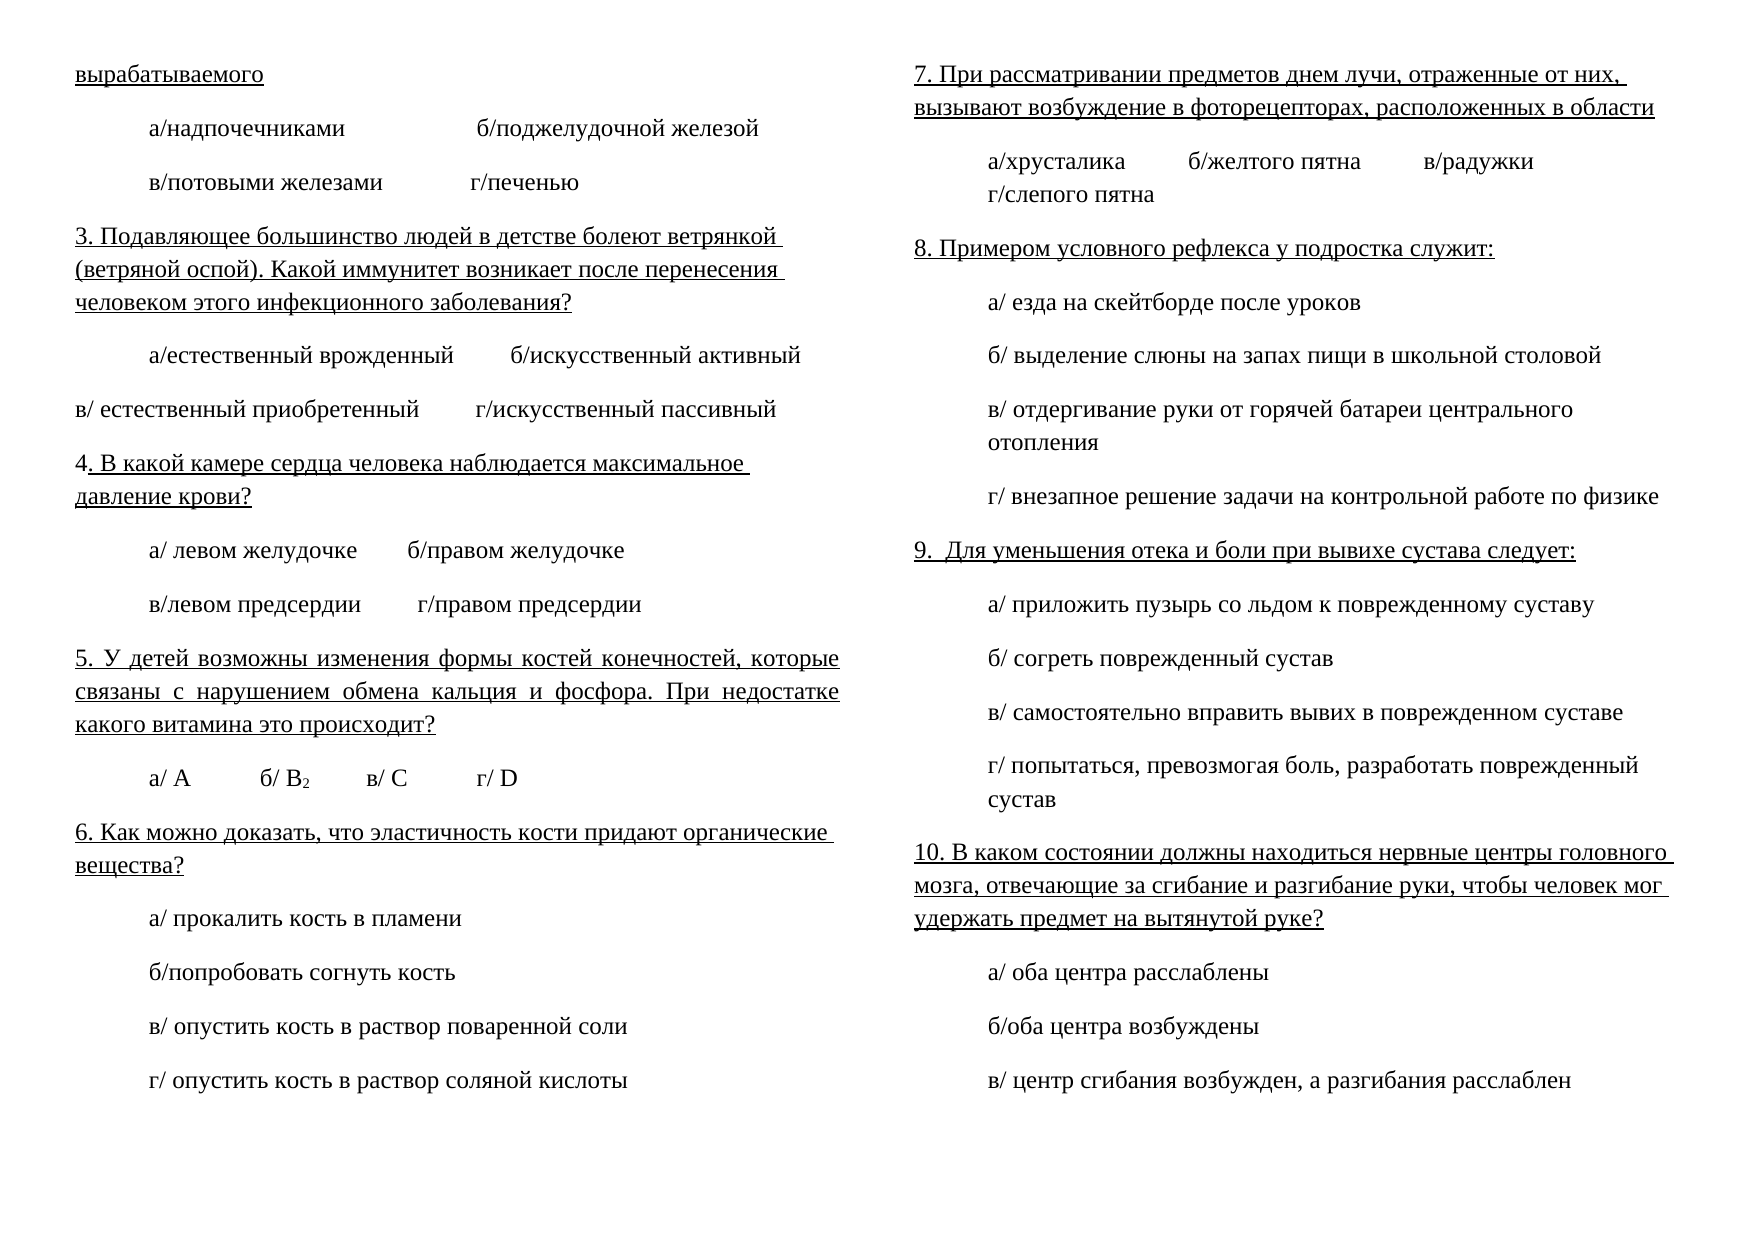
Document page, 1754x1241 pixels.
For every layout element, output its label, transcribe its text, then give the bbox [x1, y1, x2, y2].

text в/ самостоятельно вправить вывих в поврежденном суставе [988, 697, 1679, 726]
text 5. У детей возможны изменения формы костей конечностей, которые связаны с нарушением обмена кальция и фосфора. При недостатке какого витамина это происходит? [75, 669, 840, 701]
text в/ опустить кость в раствор поваренной соли [149, 1011, 840, 1040]
text а/надпочечниками б/поджелудочной железой [149, 113, 840, 142]
text а/ левом желудочке б/правом желудочке [149, 535, 840, 564]
text вырабатываемого [75, 59, 840, 88]
text а/ приложить пузырь со льдом к поврежденному суставу [988, 589, 1679, 618]
text 5. У детей возможны изменения формы костей конечностей, которые связаны с нарушением обмена кальция и фосфора. При недостатке какого витамина это происходит? [75, 643, 840, 668]
text 9. Для уменьшения отека и боли при вывихе сустава следует: [914, 535, 1679, 564]
text 8. Примером условного рефлекса у подростка служит: [914, 233, 1679, 262]
text в/ естественный приобретенный г/искусственный пассивный [75, 394, 840, 423]
text г/ попытаться, превозмогая боль, разработать поврежденный сустав [988, 751, 1679, 812]
text 4. В какой камере сердца человека наблюдается максимальное давление крови? [75, 448, 840, 510]
text б/попробовать согнуть кость [149, 957, 840, 986]
text б/ выделение слюны на запах пищи в школьной столовой [988, 341, 1679, 369]
text в/ отдергивание руки от горячей батареи центрального отопления [988, 394, 1679, 456]
text в/потовыми железами г/печенью [149, 167, 840, 196]
text г/ опустить кость в раствор соляной кислоты [149, 1065, 840, 1094]
text в/ центр сгибания возбужден, а разгибания расслаблен [988, 1065, 1679, 1094]
text 10. В каком состоянии должны находиться нервные центры головного мозга, отвечающие за сгибание и разгибание руки, чтобы человек мог удержать предмет на вытянутой руке? [914, 837, 1679, 932]
text б/оба центра возбуждены [988, 1011, 1679, 1040]
text б/ согреть поврежденный сустав [988, 643, 1679, 672]
text а/ А б/ В2 в/ С г/ D [149, 763, 840, 792]
text а/ оба центра расслаблены [988, 957, 1679, 986]
text а/ прокалить кость в пламени [149, 903, 840, 932]
text 3. Подавляющее большинство людей в детстве болеют ветрянкой (ветряной оспой). Какой иммунитет возникает после перенесения человеком этого инфекционного заболевания? [75, 221, 840, 316]
text в/левом предсердии г/правом предсердии [149, 589, 840, 618]
text а/ езда на скейтборде после уроков [988, 287, 1679, 316]
text г/ внезапное решение задачи на контрольной работе по физике [988, 481, 1679, 510]
text 5. У детей возможны изменения формы костей конечностей, которые связаны с нарушением обмена кальция и фосфора. При недостатке какого витамина это происходит? [75, 702, 840, 738]
text а/естественный врожденный б/искусственный активный [149, 341, 840, 369]
text 7. При рассматривании предметов днем лучи, отраженные от них, вызывают возбуждение в фоторецепторах, расположенных в области [914, 59, 1679, 121]
text а/хрусталика б/желтого пятна в/радужки г/слепого пятна [988, 146, 1679, 208]
text 6. Как можно доказать, что эластичность кости придают органические вещества? [75, 817, 840, 878]
